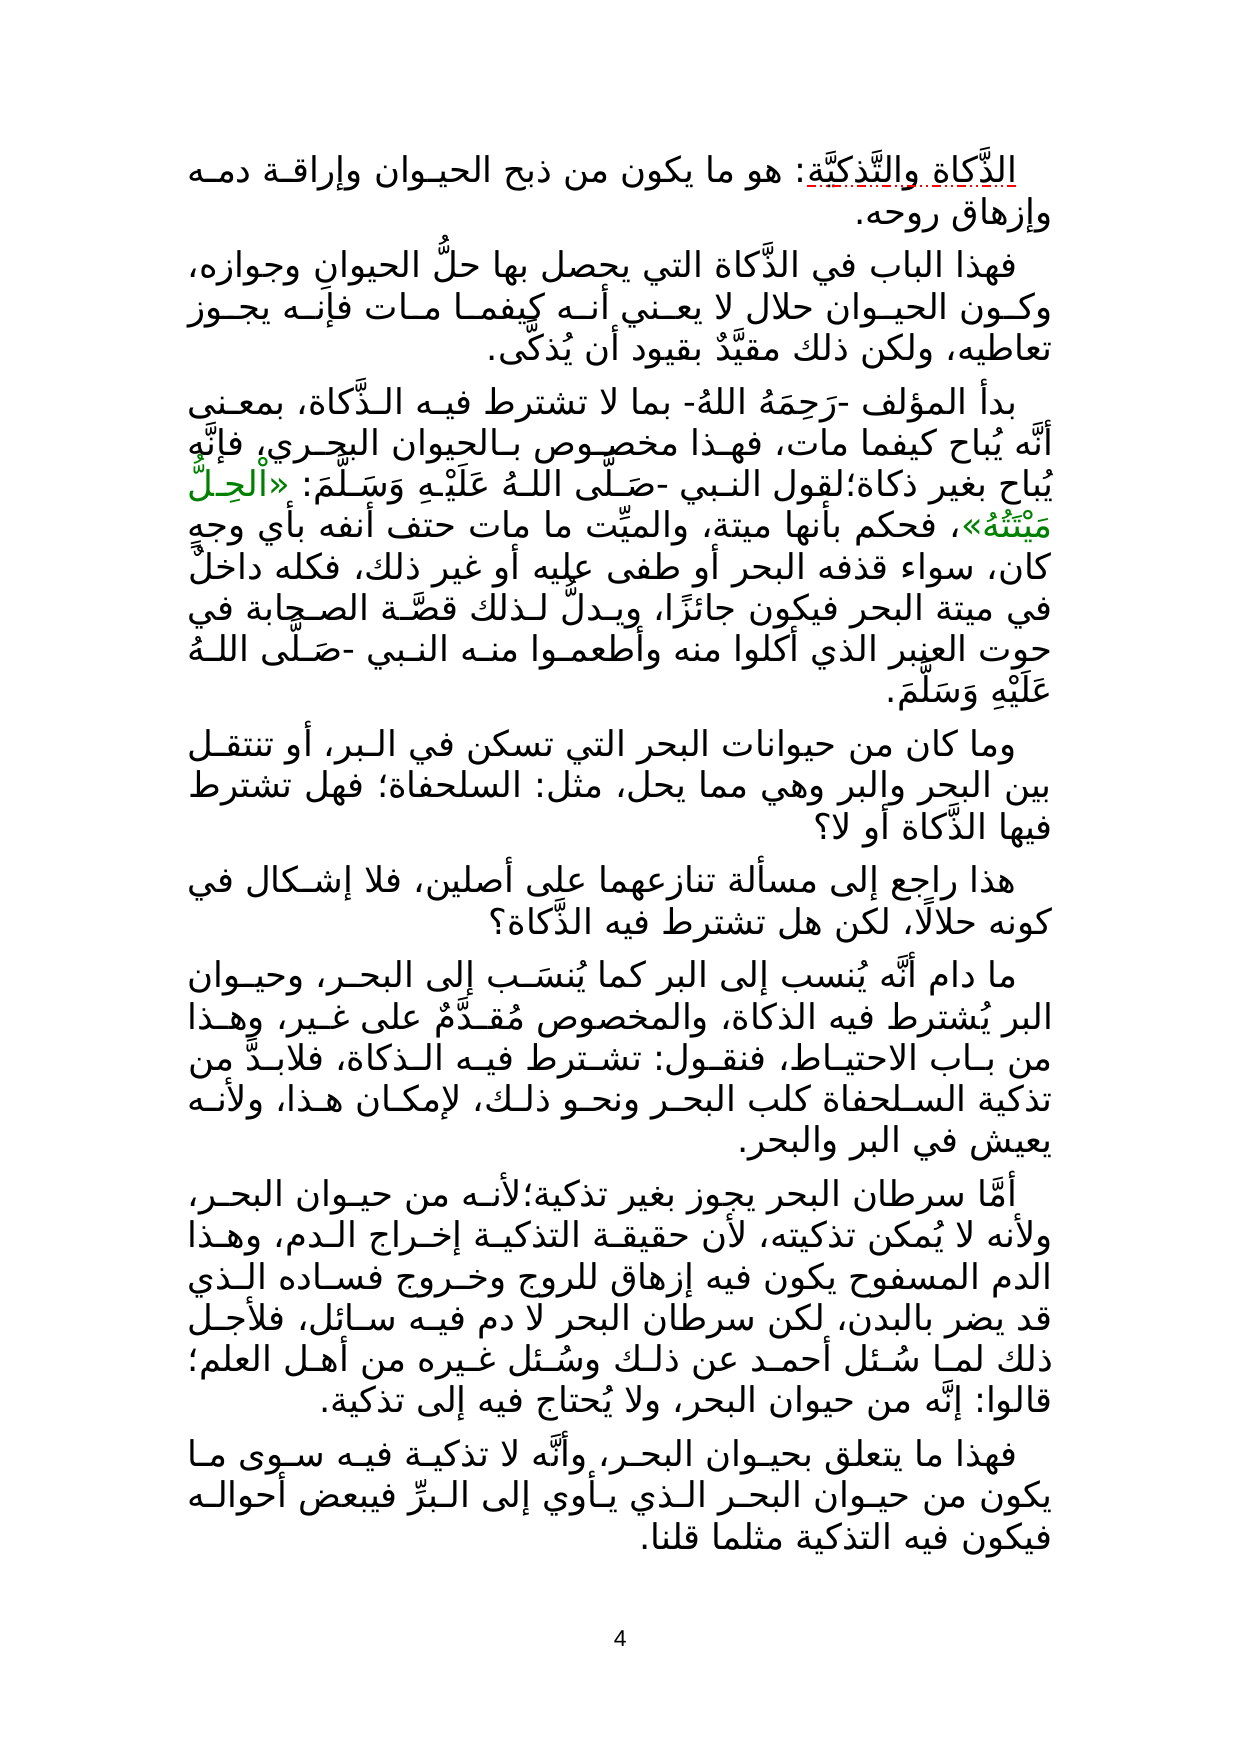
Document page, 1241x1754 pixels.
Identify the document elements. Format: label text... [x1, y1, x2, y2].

text فهذا الباب في الذَّكاة التي يحصل بها حلُّ الحيوانِ وجوازه، وكون الحيوان حلال لا يعني أنه كيفما مات فإنه يجوز تعاطيه، ولكن ذلك مقيَّدٌ بقيود أن يُذكَّى. [187, 245, 1053, 369]
text هذا راجع إلى مسألة تنازعهما على أصلين، فلا إشكال في كونه حلالًا، لكن هل تشترط فيه الذَّكاة؟ [187, 860, 1053, 942]
text الذَّكاة والتَّذكيَّة: هو ما يكون من ذبح الحيوان وإراقة دمه وإزهاق روحه. [187, 150, 1053, 232]
text ما دام أنَّه يُنسب إلى البر كما يُنسَب إلى البحر، وحيوان البر يُشترط فيه الذكاة، والمخصوص مُقدَّمٌ على غير، وهذا من باب الاحتياط، فنقول: تشترط فيه الذكاة، فلابدَّ من تذكية السلحفاة كلب البحر ونحو ذلك، لإمكان هذا، ولأنه يعيش في البر والبحر. [187, 955, 1053, 1161]
text بدأ المؤلف -رَحِمَهُ اللهُ- بما لا تشترط فيه الذَّكاة، بمعنى أنَّه يُباح كيفما مات، فهذا مخصوص بالحيوان البحري، فإنَّه يُباح بغير ذكاة؛لقول النبي -صَلَّى اللهُ عَلَيْهِ وَسَلَّمَ: «اْلحِلُّ مَيْتَتُهُ»، فحكم بأنها ميتة، والميِّت ما مات حتف أنفه بأي وجهٍ كان، سواء قذفه البحر أو طفى عليه أو غير ذلك، فكله داخلٌ في ميتة البحر فيكون جائزًا، ويدلُّ لذلك قصَّة الصحابة في حوت العنبر الذي أكلوا منه وأطعموا منه النبي -صَلَّى اللهُ عَلَيْهِ وَسَلَّمَ. [187, 381, 1053, 711]
text وما كان من حيوانات البحر التي تسكن في البر، أو تنتقل بين البحر والبر وهي مما يحل، مثل: السلحفاة؛ فهل تشترط فيها الذَّكاة أو لا؟ [187, 724, 1053, 847]
text أمَّا سرطان البحر يجوز بغير تذكية؛لأنه من حيوان البحر، ولأنه لا يُمكن تذكيته، لأن حقيقة التذكية إخراج الدم، وهذا الدم المسفوح يكون فيه إزهاق للروج وخروج فساده الذي قد يضر بالبدن، لكن سرطان البحر لا دم فيه سائل، فلأجل ذلك لما سُئل أحمد عن ذلك وسُئل غيره من أهل العلم؛ قالوا: إنَّه من حيوان البحر، ولا يُحتاج فيه إلى تذكية. [187, 1174, 1053, 1421]
text فهذا ما يتعلق بحيوان البحر، وأنَّه لا تذكية فيه سوى ما يكون من حيوان البحر الذي يأوي إلى البرِّ فيبعض أحواله فيكون فيه التذكية مثلما قلنا. [187, 1434, 1053, 1557]
